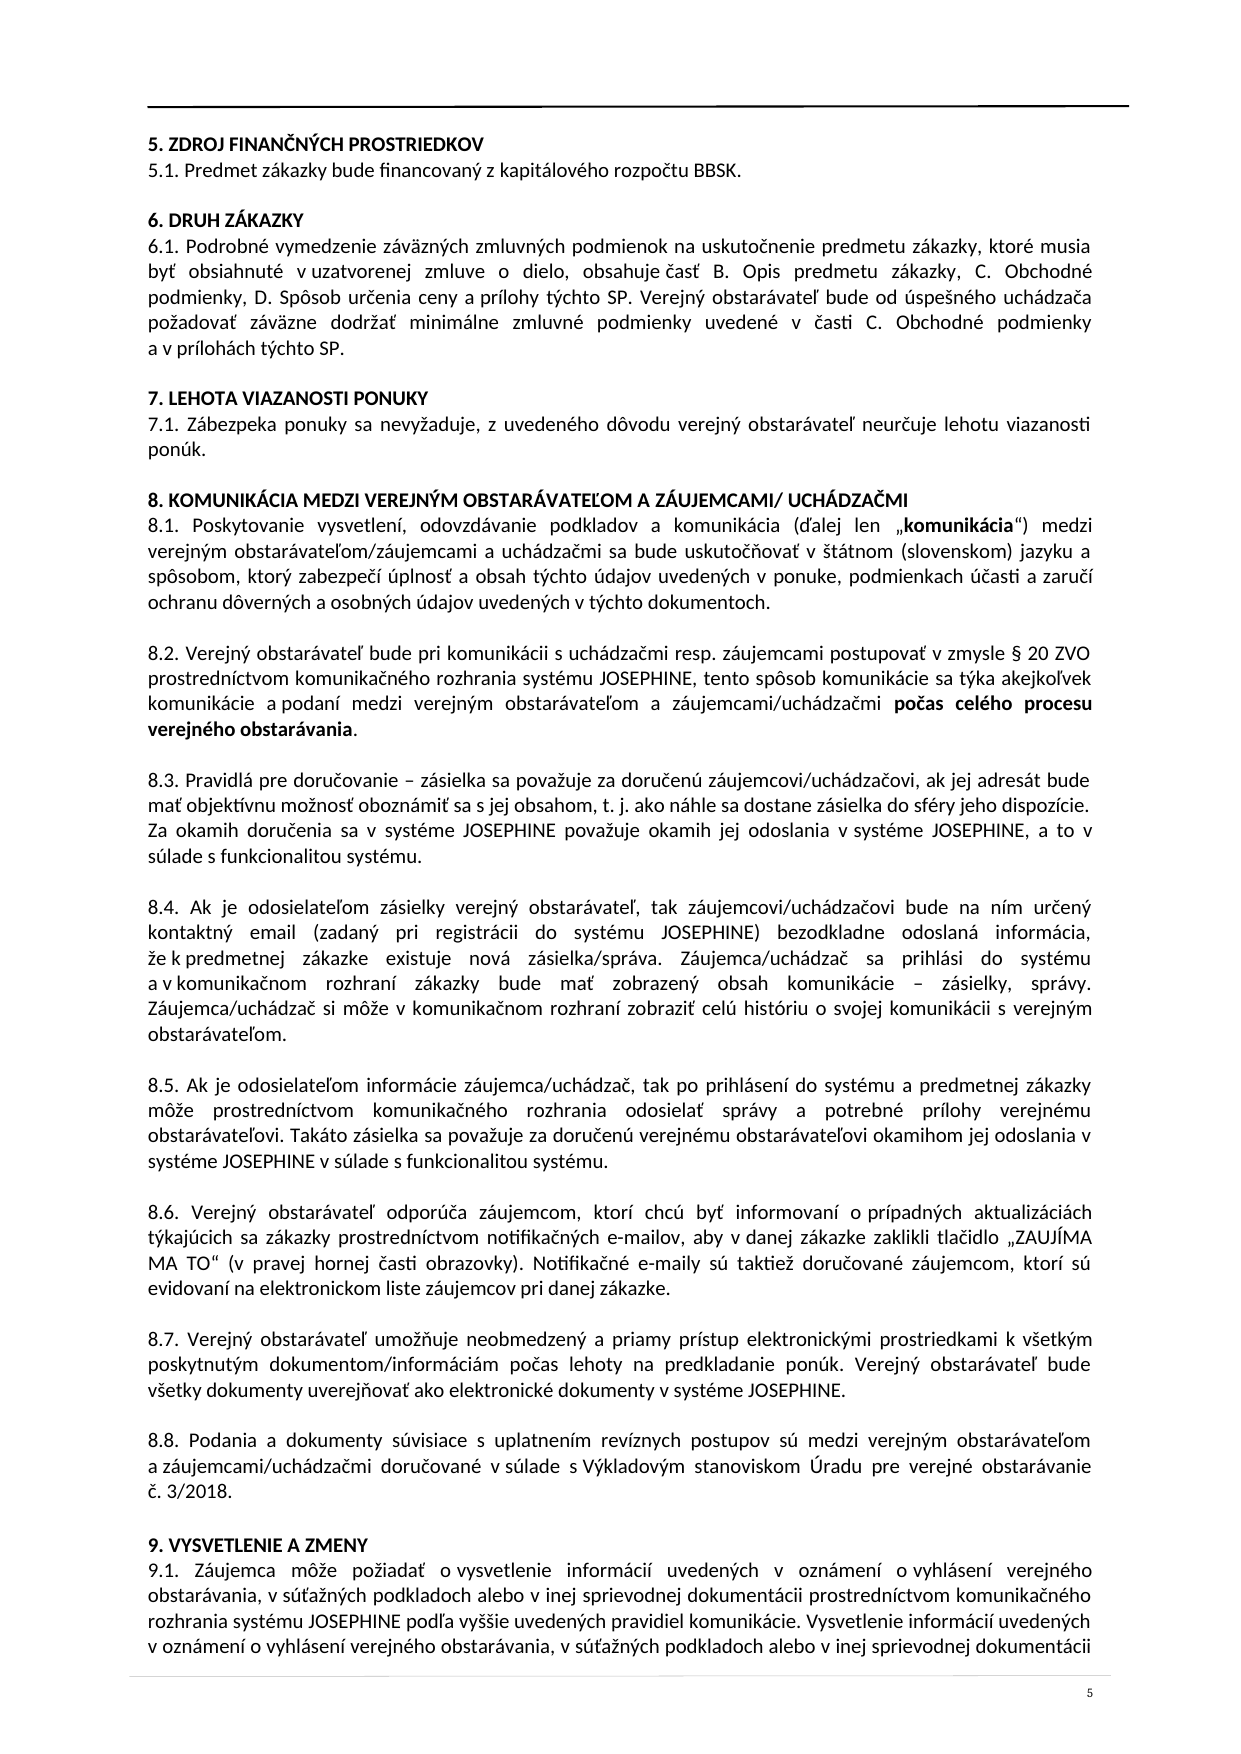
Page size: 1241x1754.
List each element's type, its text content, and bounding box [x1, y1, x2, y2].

text 8.2. Verejný obstarávateľ bude pri komunikácii s uchádzačmi resp. záujemcami postupovať v zmysle § 20 ZVO prostredníctvom komunikačného rozhrania systému JOSEPHINE, tento spôsob komunikácie sa týka akejkoľvek komunikácie a podaní medzi verejným obstarávateľom a záujemcami/uchádzačmi počas celého procesu verejného obstarávania. [148, 640, 1092, 741]
text 5. ZDROJ FINANČNÝCH PROSTRIEDKOV [148, 131, 1092, 157]
text 6. DRUH ZÁKAZKY [148, 208, 1092, 233]
text 9. VYSVETLENIE A ZMENY [148, 1532, 1092, 1557]
text 8.8. Podania a dokumenty súvisiace s uplatnením revíznych postupov sú medzi verejným obstarávateľom a záujemcami/uchádzačmi doručované v súlade s Výkladovým stanoviskom Úradu pre verejné obstarávanie č. 3/2018. [148, 1428, 1092, 1504]
text 8.7. Verejný obstarávateľ umožňuje neobmedzený a priamy prístup elektronickými prostriedkami k všetkým poskytnutým dokumentom/informáciám počas lehoty na predkladanie ponúk. Verejný obstarávateľ bude všetky dokumenty uverejňovať ako elektronické dokumenty v systéme JOSEPHINE. [148, 1326, 1092, 1402]
text 7. LEHOTA VIAZANOSTI PONUKY [148, 386, 1092, 411]
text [148, 1557, 1092, 1659]
text 8.4. Ak je odosielateľom zásielky verejný obstarávateľ, tak záujemcovi/uchádzačovi bude na ním určený kontaktný email (zadaný pri registrácii do systému JOSEPHINE) bezodkladne odoslaná informácia, že k predmetnej zákazke existuje nová zásielka/správa. Záujemca/uchádzač sa prihlási do systému a v komunikačnom rozhraní zákazky bude mať zobrazený obsah komunikácie – zásielky, správy. Záujemca/uchádzač si môže v komunikačnom rozhraní zobraziť celú históriu o svojej komunikácii s verejným obstarávateľom. [148, 894, 1092, 1046]
text 7.1. Zábezpeka ponuky sa nevyžaduje, z uvedeného dôvodu verejný obstarávateľ neurčuje lehotu viazanosti ponúk. [148, 411, 1092, 462]
text 8.5. Ak je odosielateľom informácie záujemca/uchádzač, tak po prihlásení do systému a predmetnej zákazky môže prostredníctvom komunikačného rozhrania odosielať správy a potrebné prílohy verejnému obstarávateľovi. Takáto zásielka sa považuje za doručenú verejnému obstarávateľovi okamihom jej odoslania v systéme JOSEPHINE v súlade s funkcionalitou systému. [148, 1072, 1092, 1173]
text 8.6. Verejný obstarávateľ odporúča záujemcom, ktorí chcú byť informovaní o prípadných aktualizáciách týkajúcich sa zákazky prostredníctvom notifikačných e-mailov, aby v danej zákazke zaklikli tlačidlo „ZAUJÍMA MA TO“ (v pravej hornej časti obrazovky). Notifikačné e-maily sú taktiež doručované záujemcom, ktorí sú evidovaní na elektronickom liste záujemcov pri danej zákazke. [148, 1199, 1092, 1301]
list 6.1. Podrobné vymedzenie záväzných zmluvných podmienok na uskutočnenie predmetu zákazky, ktoré musia byť obsiahnuté v uzatvorenej zmluve o dielo, obsahuje časť B. Opis predmetu zákazky, C. Obchodné podmienky, D. Spôsob určenia ceny a prílohy týchto SP. Verejný obstarávateľ bude od úspešného uchádzača požadovať záväzne dodržať minimálne zmluvné podmienky uvedené v časti C. Obchodné podmienky a v prílohách týchto SP. [148, 233, 1092, 360]
text 8. KOMUNIKÁCIA MEDZI VEREJNÝM OBSTARÁVATEĽOM A ZÁUJEMCAMI/ UCHÁDZAČMI [148, 487, 1092, 513]
text 5.1. Predmet zákazky bude financovaný z kapitálového rozpočtu BBSK. [148, 157, 1092, 182]
text 8.1. Poskytovanie vysvetlení, odovzdávanie podkladov a komunikácia (ďalej len „komunikácia“) medzi verejným obstarávateľom/záujemcami a uchádzačmi sa bude uskutočňovať v štátnom (slovenskom) jazyku a spôsobom, ktorý zabezpečí úplnosť a obsah týchto údajov uvedených v ponuke, podmienkach účasti a zaručí ochranu dôverných a osobných údajov uvedených v týchto dokumentoch. [148, 513, 1092, 614]
text 8.3. Pravidlá pre doručovanie – zásielka sa považuje za doručenú záujemcovi/uchádzačovi, ak jej adresát bude mať objektívnu možnosť oboznámiť sa s jej obsahom, t. j. ako náhle sa dostane zásielka do sféry jeho dispozície. Za okamih doručenia sa v systéme JOSEPHINE považuje okamih jej odoslania v systéme JOSEPHINE, a to v súlade s funkcionalitou systému. [148, 767, 1092, 868]
